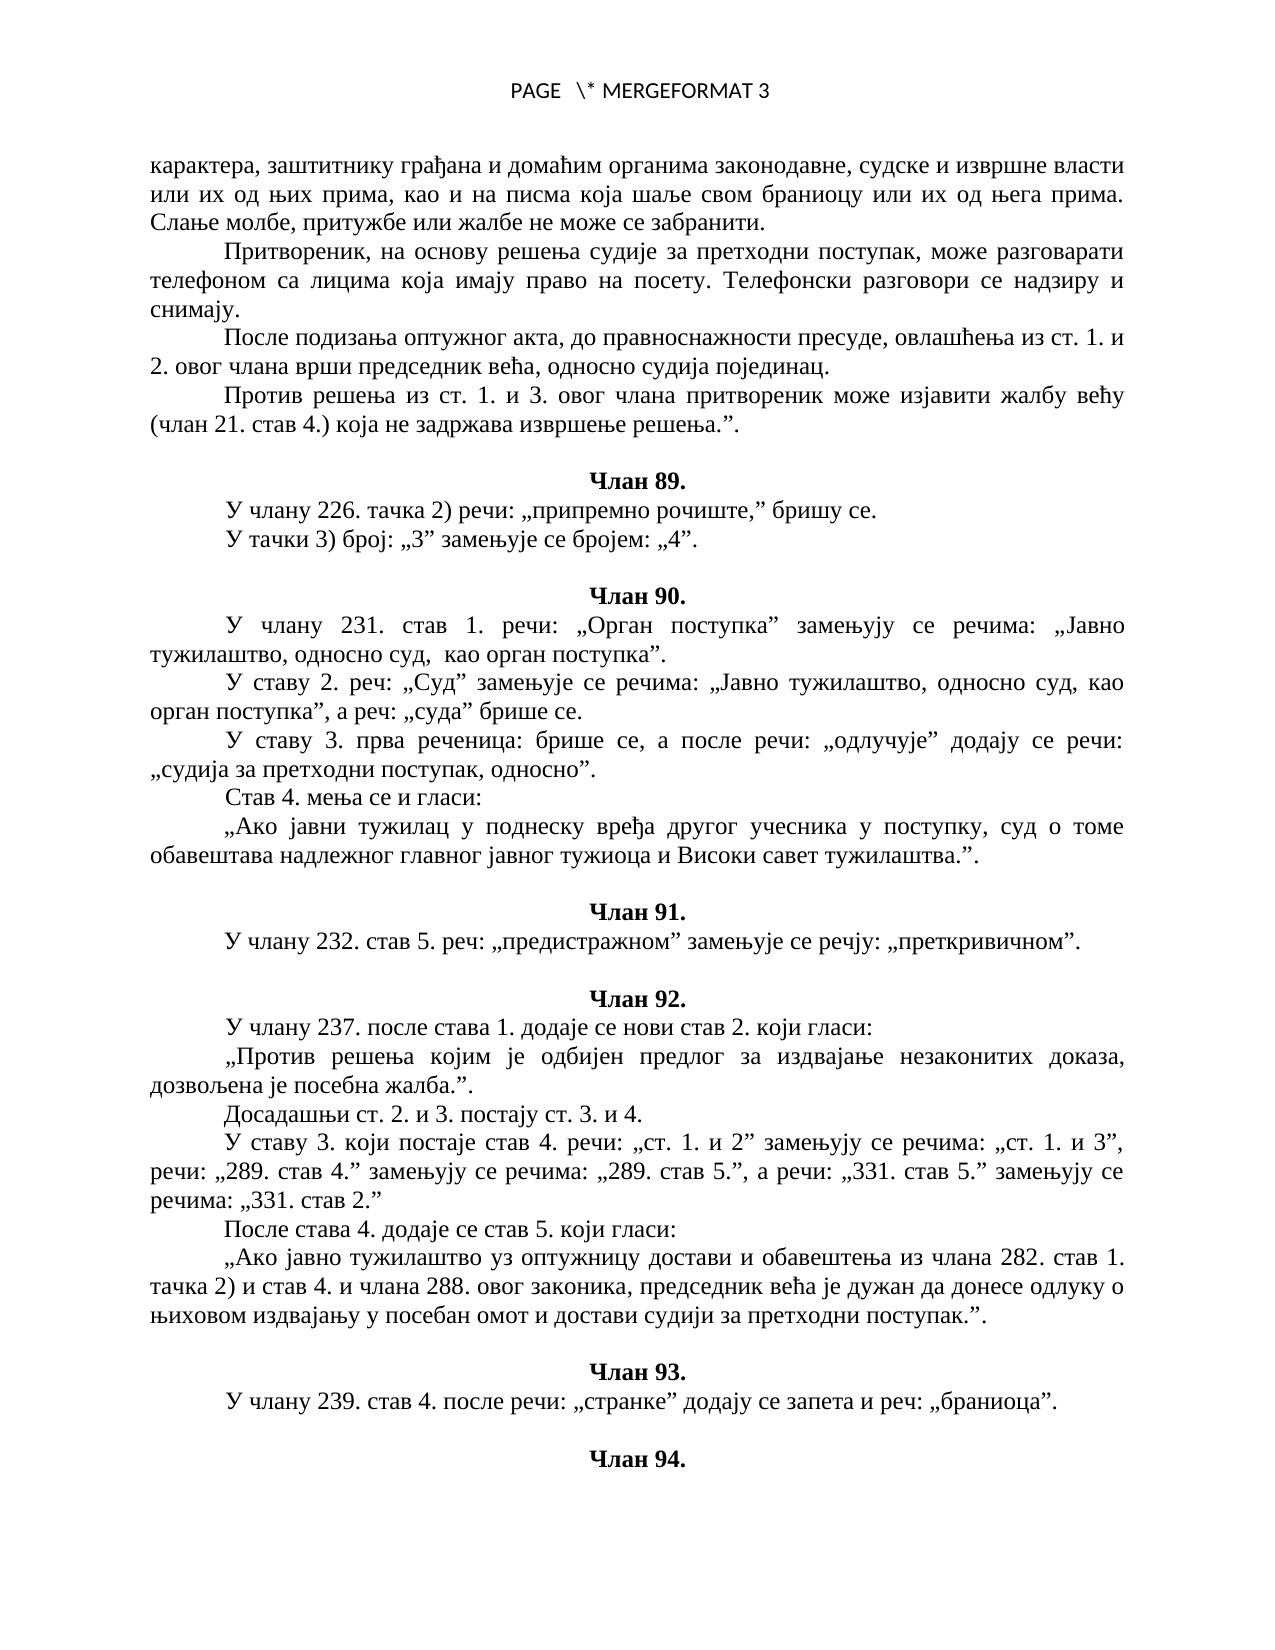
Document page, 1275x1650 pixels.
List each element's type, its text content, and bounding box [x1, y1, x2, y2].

text Члан 89. [150, 466, 1125, 495]
text У члану 231. став 1. речи: „Орган поступка” замењују се речима: „Јавно тужилаштво, односно суд, као орган поступка”. [150, 610, 1125, 667]
text У ставу 2. реч: „Суд” замењује се речима: „Јавно тужилаштво, односно суд, као орган поступка”, а реч: „суда” брише се. [150, 667, 1125, 725]
text У члану 226. тачка 2) речи: „припремно рочиште,” бришу се. [150, 495, 1125, 524]
text У тачки 3) број: „3” замењује се бројем: „4”. [150, 524, 1125, 552]
text У члану 237. после става 1. додаје се нови став 2. који гласи: [150, 1012, 1125, 1041]
text „Ако јавни тужилац у поднеску вређа другог учесника у поступку, суд о томе обавештава надлежног главног јавног тужиоца и Високи савет тужилаштва.”. [150, 811, 1125, 869]
text „Ако јавно тужилаштво уз оптужницу достави и обавештења из члана 282. став 1. тачка 2) и став 4. и члана 288. овог законика, председник већа је дужан да донесе одлуку о њиховом издвајању у посебан омот и достави судији за претходни поступак.”. [150, 1242, 1125, 1329]
text У ставу 3. који постаје став 4. речи: „ст. 1. и 2” замењују се речима: „ст. 1. и 3”, речи: „289. став 4.” замењују се речима: „289. став 5.”, а речи: „331. став 5.” замењују се речима: „331. став 2.” [150, 1127, 1125, 1214]
text Притвореник, на основу решења судије за претходни поступак, може разговарати телефоном са лицима која имају право на посету. Телефонски разговори се надзиру и снимају. [150, 236, 1125, 322]
text „Против решења којим је одбијен предлог за издвајање незаконитих доказа, дозвољена је посебна жалба.”. [150, 1041, 1125, 1099]
text Члан 90. [150, 581, 1125, 610]
text Члан 94. [150, 1444, 1125, 1472]
text Против решења из ст. 1. и 3. овог члана притвореник може изјавити жалбу већу (члан 21. став 4.) која не задржава извршење решења.”. [150, 380, 1125, 437]
text Члан 93. [150, 1357, 1125, 1386]
text Члан 91. [150, 897, 1125, 926]
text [150, 150, 1125, 236]
text Досадашњи ст. 2. и 3. постају ст. 3. и 4. [150, 1099, 1125, 1127]
text Члан 92. [150, 984, 1125, 1012]
text После става 4. додаје се став 5. који гласи: [150, 1214, 1125, 1242]
text У члану 239. став 4. после речи: „странке” додају се запета и реч: „браниоца”. [150, 1386, 1125, 1415]
text У члану 232. став 5. реч: „предистражном” замењује се речју: „преткривичном”. [150, 926, 1125, 955]
text У ставу 3. прва реченица: брише се, а после речи: „одлучује” додају се речи: „судија за претходни поступак, односно”. [150, 725, 1125, 782]
text После подизања оптужног акта, до правноснажности пресуде, овлашћења из ст. 1. и 2. овог члана врши председник већа, односно судија појединац. [150, 322, 1125, 380]
text Став 4. мења се и гласи: [150, 782, 1125, 811]
